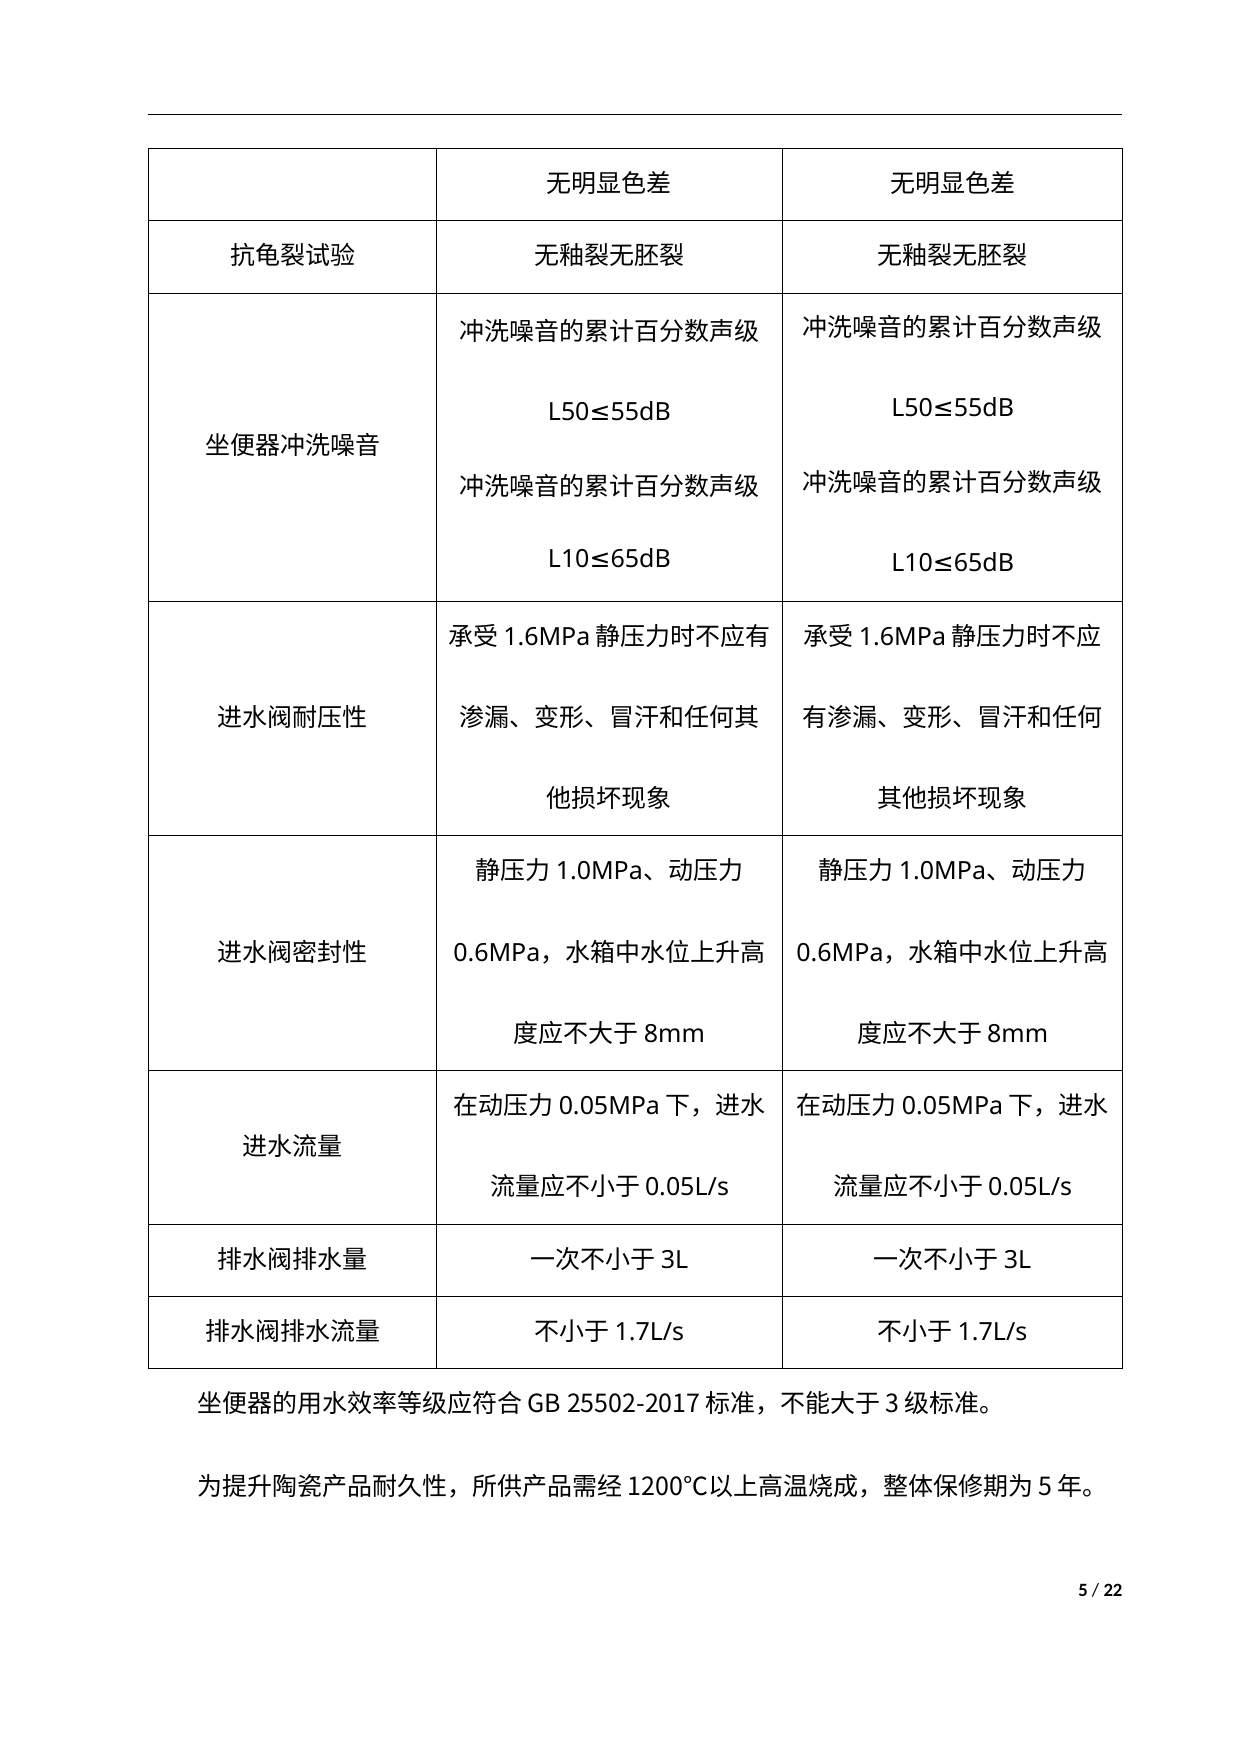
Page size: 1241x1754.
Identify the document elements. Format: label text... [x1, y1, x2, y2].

table_cell 无釉裂无胚裂 [783, 221, 1122, 292]
table_cell 静压力1.0MPa、动压力0.6MPa，水箱中水位上升高度应不大于8mm [437, 836, 782, 1070]
text 为提升陶瓷产品耐久性，所供产品需经1200℃以上高温烧成，整体保修期为5年。 [148, 1452, 1122, 1517]
table_cell 坐便器冲洗噪音 [149, 294, 436, 601]
table_cell 承受1.6MPa静压力时不应有渗漏、变形、冒汗和任何其他损坏现象 [783, 602, 1122, 835]
table_cell 不小于1.7L/s [437, 1297, 782, 1368]
table_cell 一件产品或一套产品之间应无明显色差 [437, 149, 782, 220]
table_cell 不小于1.7L/s [783, 1297, 1122, 1368]
table_cell 一次不小于3L [783, 1225, 1122, 1296]
table_cell 静压力1.0MPa、动压力0.6MPa，水箱中水位上升高度应不大于8mm [783, 836, 1122, 1070]
table_cell 冲洗噪音的累计百分数声级L50≤55dB 冲洗噪音的累计百分数声级 L10≤65dB [437, 294, 782, 601]
text 坐便器的用水效率等级应符合GB 25502-2017标准，不能大于3级标准。 [148, 1369, 1122, 1434]
table_cell 进水阀密封性 [149, 836, 436, 1070]
table_cell 进水阀耐压性 [149, 602, 436, 835]
table_cell 色差 [149, 149, 436, 220]
table_cell 在动压力0.05MPa下，进水流量应不小于0.05L/s [783, 1071, 1122, 1224]
table_cell 冲洗噪音的累计百分数声级L50≤55dB 冲洗噪音的累计百分数声级L10≤65dB [783, 294, 1122, 601]
table_cell 进水流量 [149, 1071, 436, 1224]
table_cell 无釉裂无胚裂 [437, 221, 782, 292]
table_cell 承受1.6MPa静压力时不应有渗漏、变形、冒汗和任何其他损坏现象 [437, 602, 782, 835]
table_cell 排水阀排水量 [149, 1225, 436, 1296]
table_cell 排水阀排水流量 [149, 1297, 436, 1368]
table_cell 抗龟裂试验 [149, 221, 436, 292]
table_cell 一次不小于3L [437, 1225, 782, 1296]
table_cell 一件产品或一套产品之间应无明显色差 [783, 149, 1122, 220]
table_cell 在动压力0.05MPa下，进水流量应不小于0.05L/s [437, 1071, 782, 1224]
